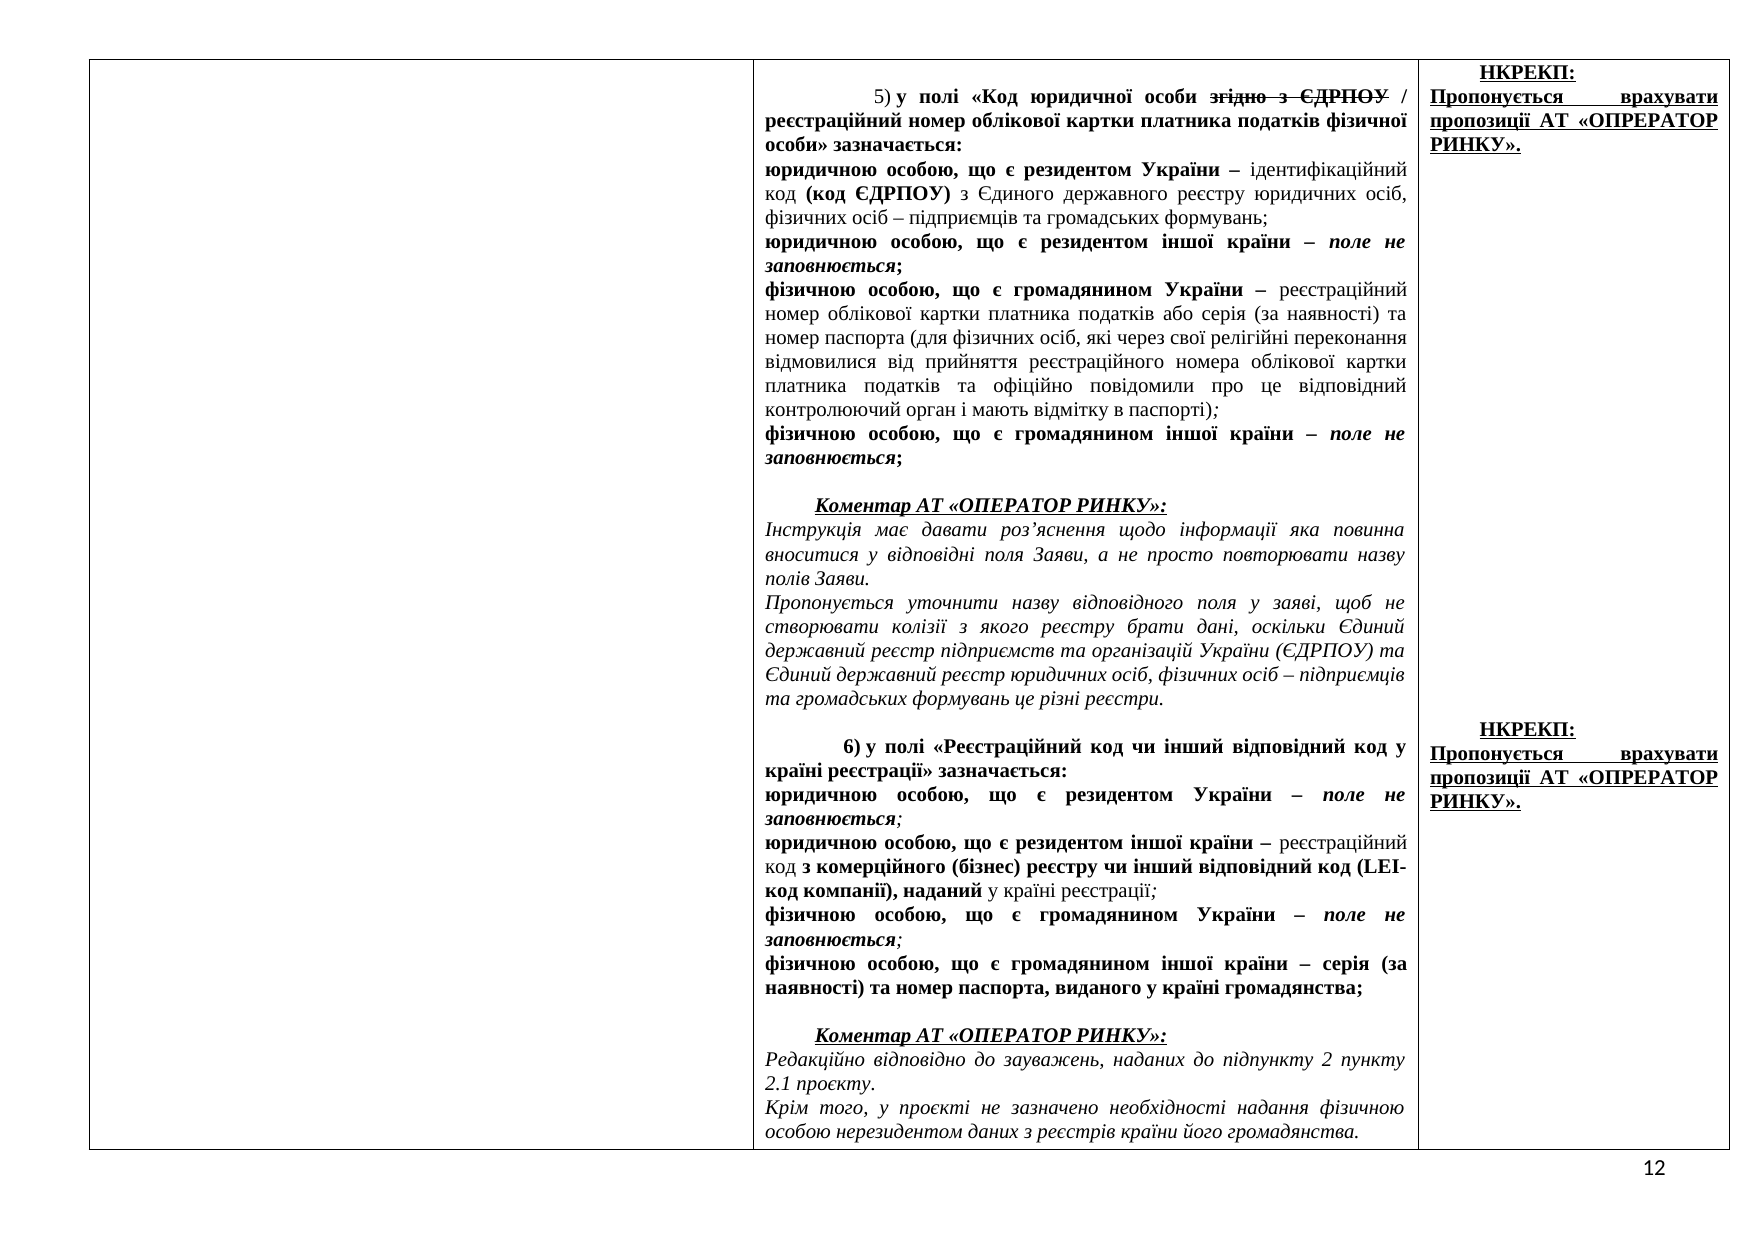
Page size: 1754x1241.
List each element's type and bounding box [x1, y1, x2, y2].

table_cell [754, 60, 1418, 1149]
table_cell [90, 60, 753, 1149]
table_cell [1419, 60, 1729, 1149]
